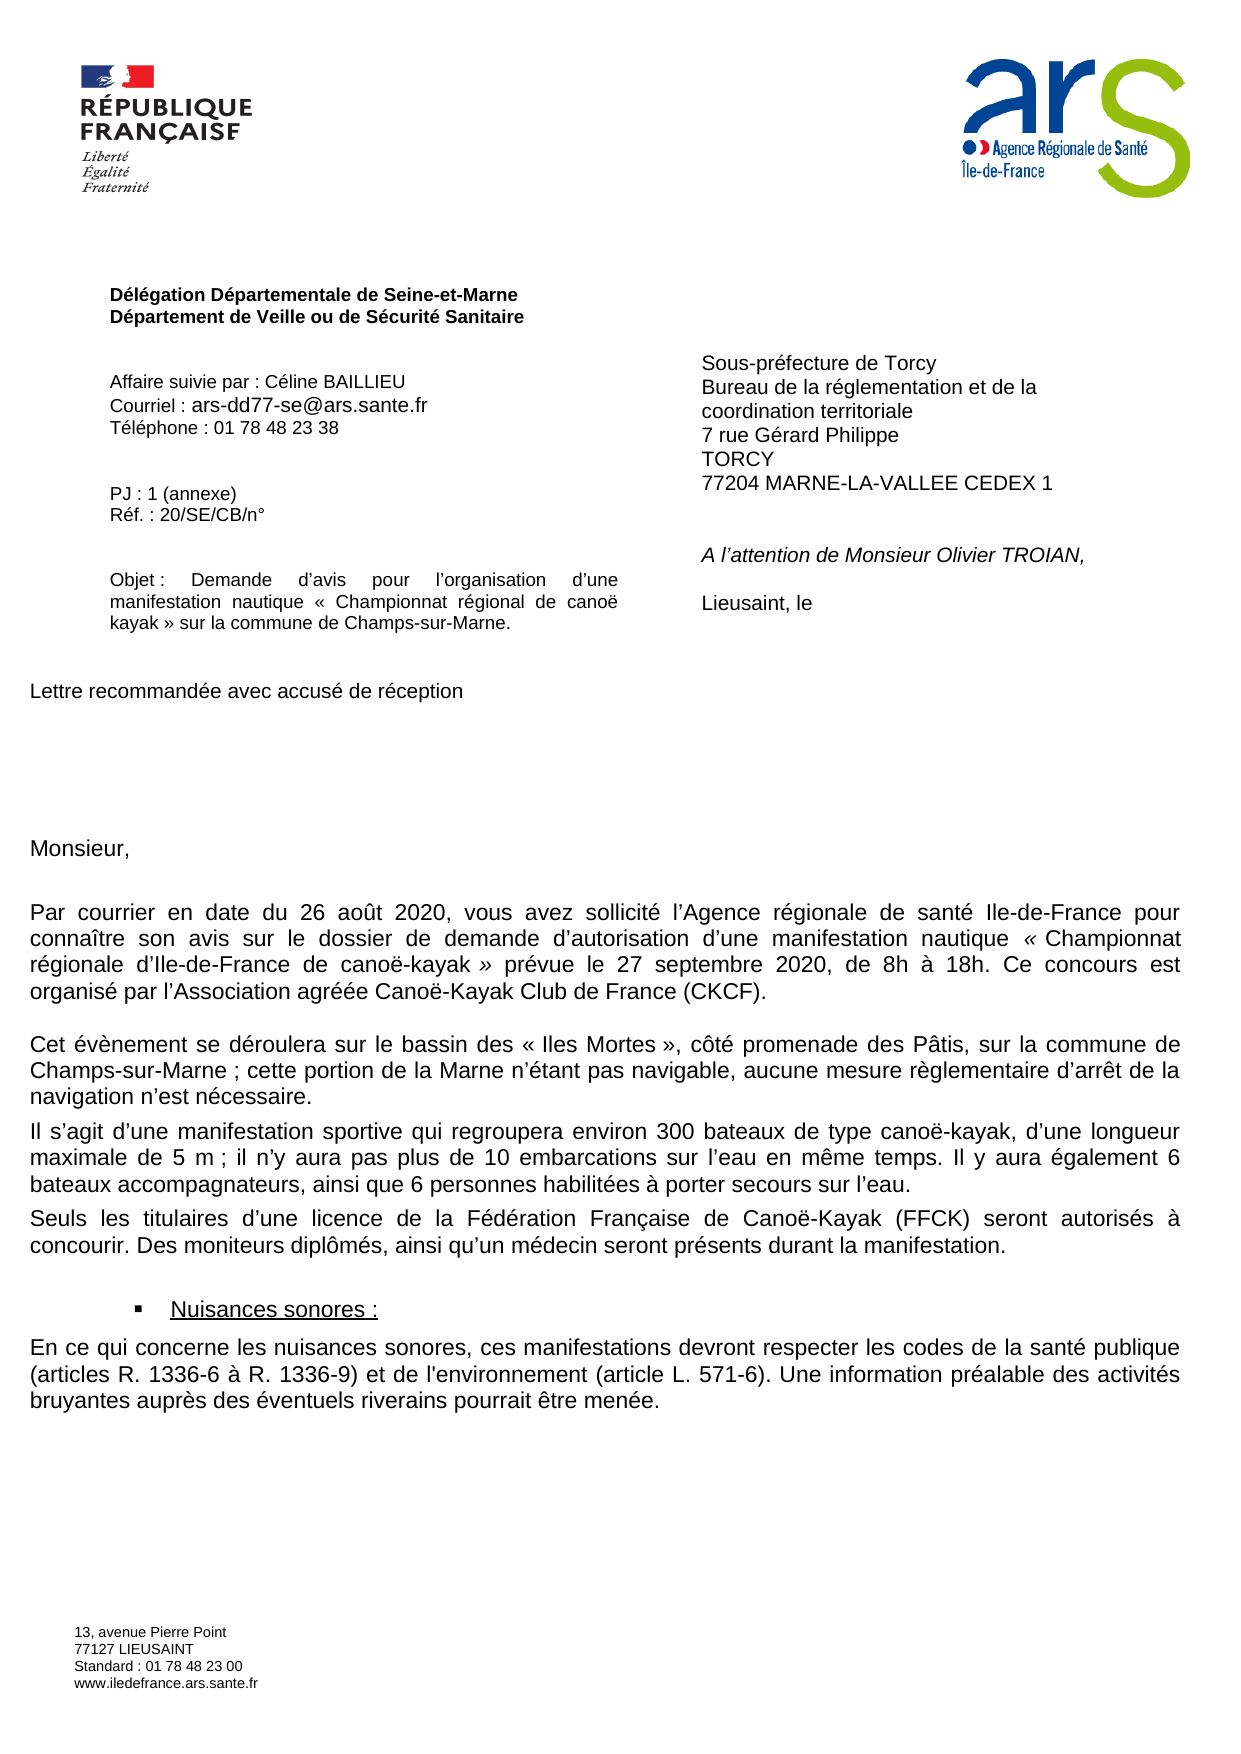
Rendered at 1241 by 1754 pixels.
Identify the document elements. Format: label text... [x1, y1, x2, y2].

text Monsieur, [29, 835, 1181, 861]
picture [960, 58, 1191, 198]
text Seuls les titulaires d’une licence de la Fédération Française de Canoë-Kayak (FFCK) seront autorisés à concourir. Des moniteurs diplômés, ainsi qu’un médecin seront présents durant la manifestation. [29, 1205, 1181, 1258]
text En ce qui concerne les nuisances sonores, ces manifestations devront respecter les codes de la santé publique (articles R. 1336-6 à R. 1336-9) et de l'environnement (article L. 571-6). Une information préalable des activités bruyantes auprès des éventuels riverains pourrait être menée. [29, 1334, 1181, 1413]
table_header Délégation Départementale de Seine-et-Marne Département de Veille ou de Sécurité Sanitaire [73, 241, 1168, 327]
list Nuisances sonores : [133, 1296, 1181, 1322]
subtitle Par courrier en date du 26 août 2020, vous avez sollicité l’Agence régionale de santé Ile-de-France pour connaître son avis sur le dossier de demande d’autorisation d’une manifestation nautique « Championnat régionale d’Ile-de-France de canoë-kayak » prévue le 27 septembre 2020, de 8h à 18h. Ce concours est organisé par l’Association agréée Canoë-Kayak Club de France (CKCF). [29, 899, 1181, 1004]
table_cell PJ : 1 (annexe) Réf. : 20/SE/CB/n° Objet : Demande d’avis pour l’organisation d’une manifestation nautique « Championnat régional de canoë kayak » sur la commune de Champs-sur-Marne. [73, 483, 687, 655]
text Il s’agit d’une manifestation sportive qui regroupera environ 300 bateaux de type canoë-kayak, d’une longueur maximale de 5 m ; il n’y aura pas plus de 10 embarcations sur l’eau en même temps. Il y aura également 6 bateaux accompagnateurs, ainsi que 6 personnes habilitées à porter secours sur l’eau. [29, 1118, 1181, 1197]
text Lettre recommandée avec accusé de réception [29, 679, 1181, 703]
text Cet évènement se déroulera sur le bassin des « Iles Mortes », côté promenade des Pâtis, sur la commune de Champs-sur-Marne ; cette portion de la Marne n’étant pas navigable, aucune mesure règlementaire d’arrêt de la navigation n’est nécessaire. [29, 1031, 1181, 1109]
table_cell Sous-préfecture de Torcy Bureau de la réglementation et de la coordination territoriale 7 rue Gérard Philippe TORCY 77204 MARNE-LA-VALLEE CEDEX 1 A l’attention de Monsieur Olivier TROIAN, Lieusaint, le x [687, 327, 1168, 655]
table_cell Affaire suivie par : Céline BAILLIEU Courriel : ars-dd77-se@ars.sante.fr Téléphone : 01 78 48 23 38 [73, 327, 687, 483]
